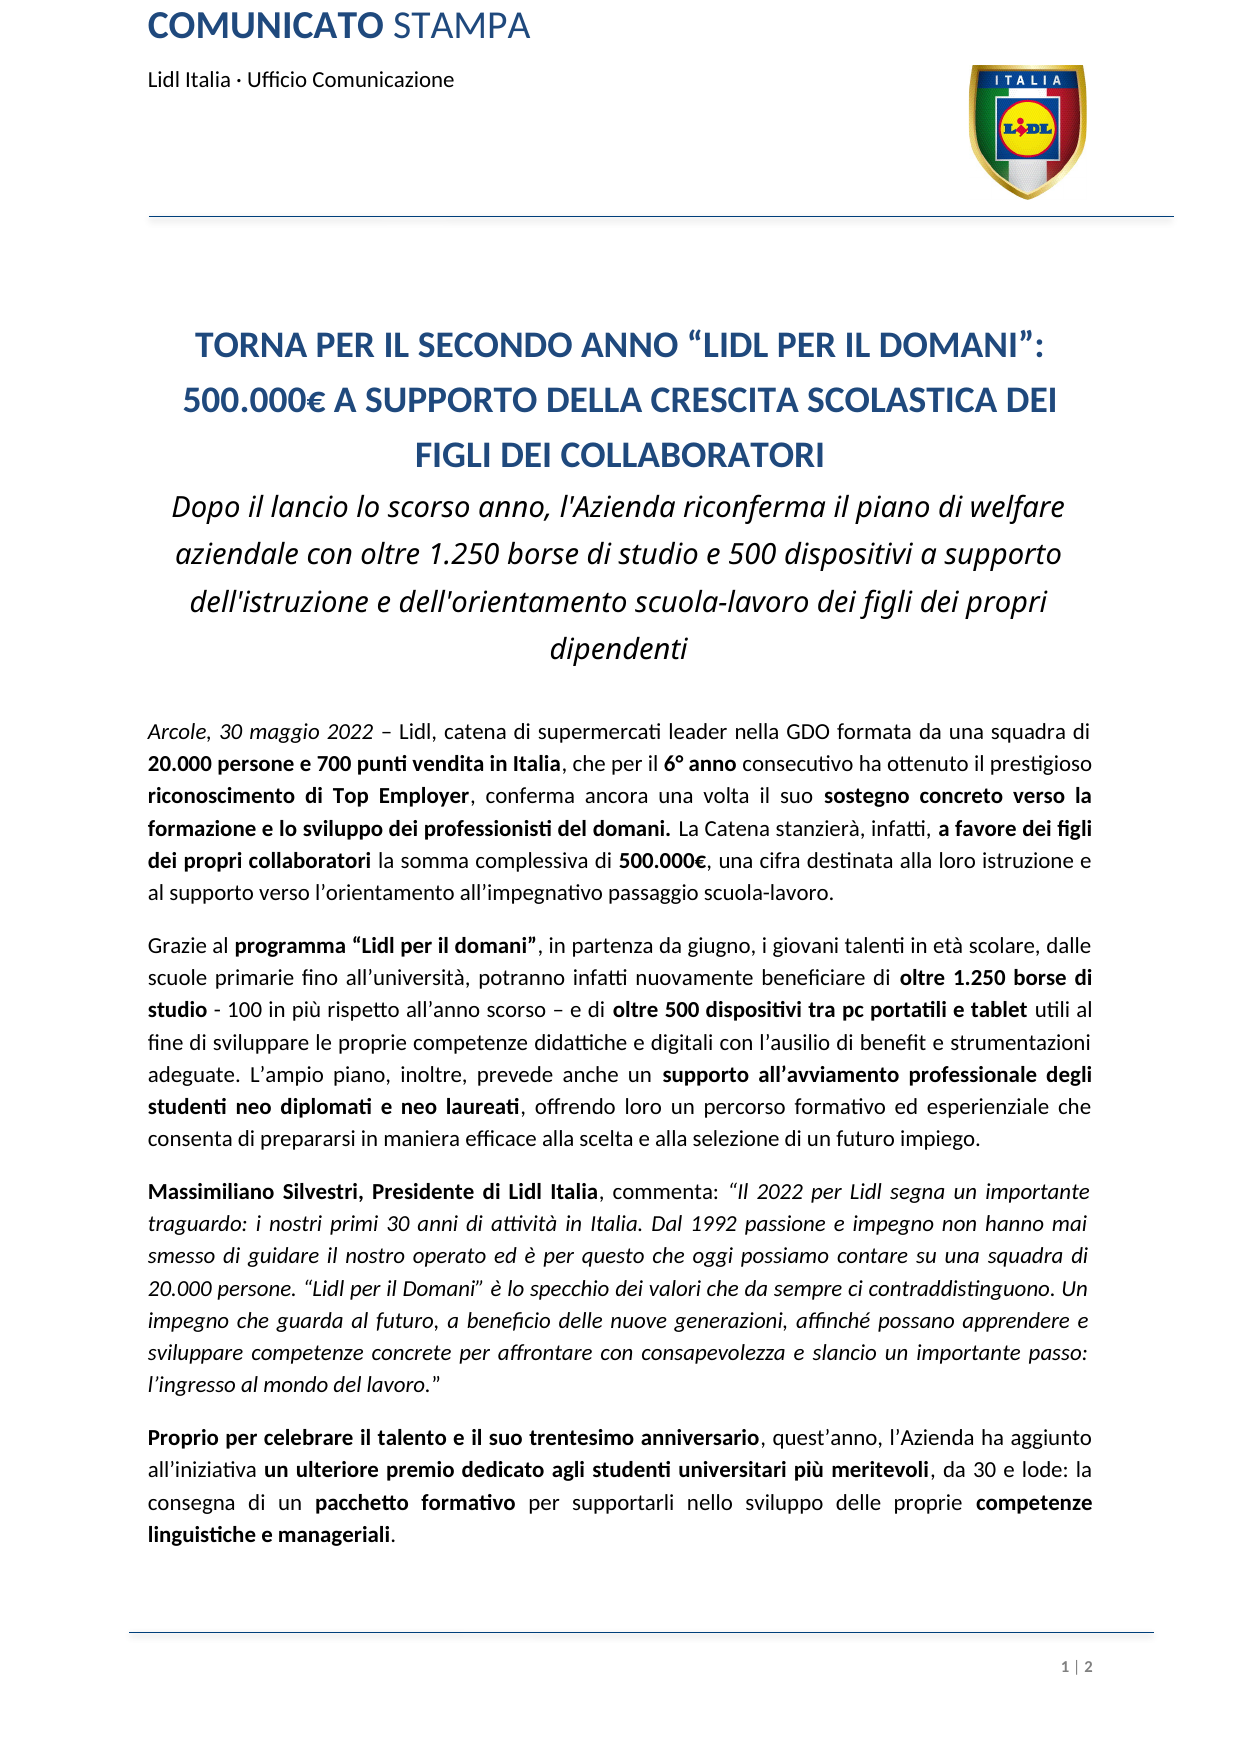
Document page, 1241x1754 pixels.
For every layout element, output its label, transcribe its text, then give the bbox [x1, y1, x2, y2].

picture [968, 65, 1087, 200]
text Grazie al programma “Lidl per il domani”, in partenza da giugno, i giovani talenti in età scolare, dalle scuole primarie fino all’università, potranno infatti nuovamente beneficiare di oltre 1.250 borse di studio - 100 in più rispetto all’anno scorso – e di oltre 500 dispositivi tra pc portatili e tablet utili al fine di sviluppare le proprie competenze didattiche e digitali con l’ausilio di benefit e strumentazioni adeguate. L’ampio piano, inoltre, prevede anche un supporto all’avviamento professionale degli studenti neo diplomati e neo laureati, offrendo loro un percorso formativo ed esperienziale che consenta di prepararsi in maniera efficace alla scelta e alla selezione di un futuro impiego. [148, 931, 1092, 1152]
text 500.000€ a supporto della crescita scolastica dei figli dei collaboratori [148, 376, 1092, 477]
text Dopo il lancio lo scorso anno, l'Azienda riconferma il piano di welfare aziendale con oltre 1.250 borse di studio e 500 dispositivi a supporto dell'istruzione e dell'orientamento scuola-lavoro dei figli dei propri dipendenti [148, 486, 1092, 668]
text Massimiliano Silvestri, Presidente di Lidl Italia, commenta: “Il 2022 per Lidl segna un importante traguardo: i nostri primi 30 anni di attività in Italia. Dal 1992 passione e impegno non hanno mai smesso di guidare il nostro operato ed è per questo che oggi possiamo contare su una squadra di 20.000 persone. “Lidl per il Domani” è lo specchio dei valori che da sempre ci contraddistinguono. Un impegno che guarda al futuro, a beneficio delle nuove generazioni, affinché possano apprendere e sviluppare competenze concrete per affrontare con consapevolezza e slancio un importante passo: l’ingresso al mondo del lavoro.” [148, 1177, 1092, 1398]
text Arcole, 30 maggio 2022 – Lidl, catena di supermercati leader nella GDO formata da una squadra di 20.000 persone e 700 punti vendita in Italia, che per il 6° anno consecutivo ha ottenuto il prestigioso riconoscimento di Top Employer, conferma ancora una volta il suo sostegno concreto verso la formazione e lo sviluppo dei professionisti del domani. La Catena stanzierà, infatti, a favore dei figli dei propri collaboratori la somma complessiva di 500.000€, una cifra destinata alla loro istruzione e al supporto verso l’orientamento all’impegnativo passaggio scuola-lavoro. [148, 717, 1092, 906]
text torna per il secondo anno “Lidl per il domani”: [148, 321, 1092, 367]
text Proprio per celebrare il talento e il suo trentesimo anniversario, quest’anno, l’Azienda ha aggiunto all’iniziativa un ulteriore premio dedicato agli studenti universitari più meritevoli, da 30 e lode: la consegna di un pacchetto formativo per supportarli nello sviluppo delle proprie competenze linguistiche e manageriali. [148, 1423, 1092, 1548]
